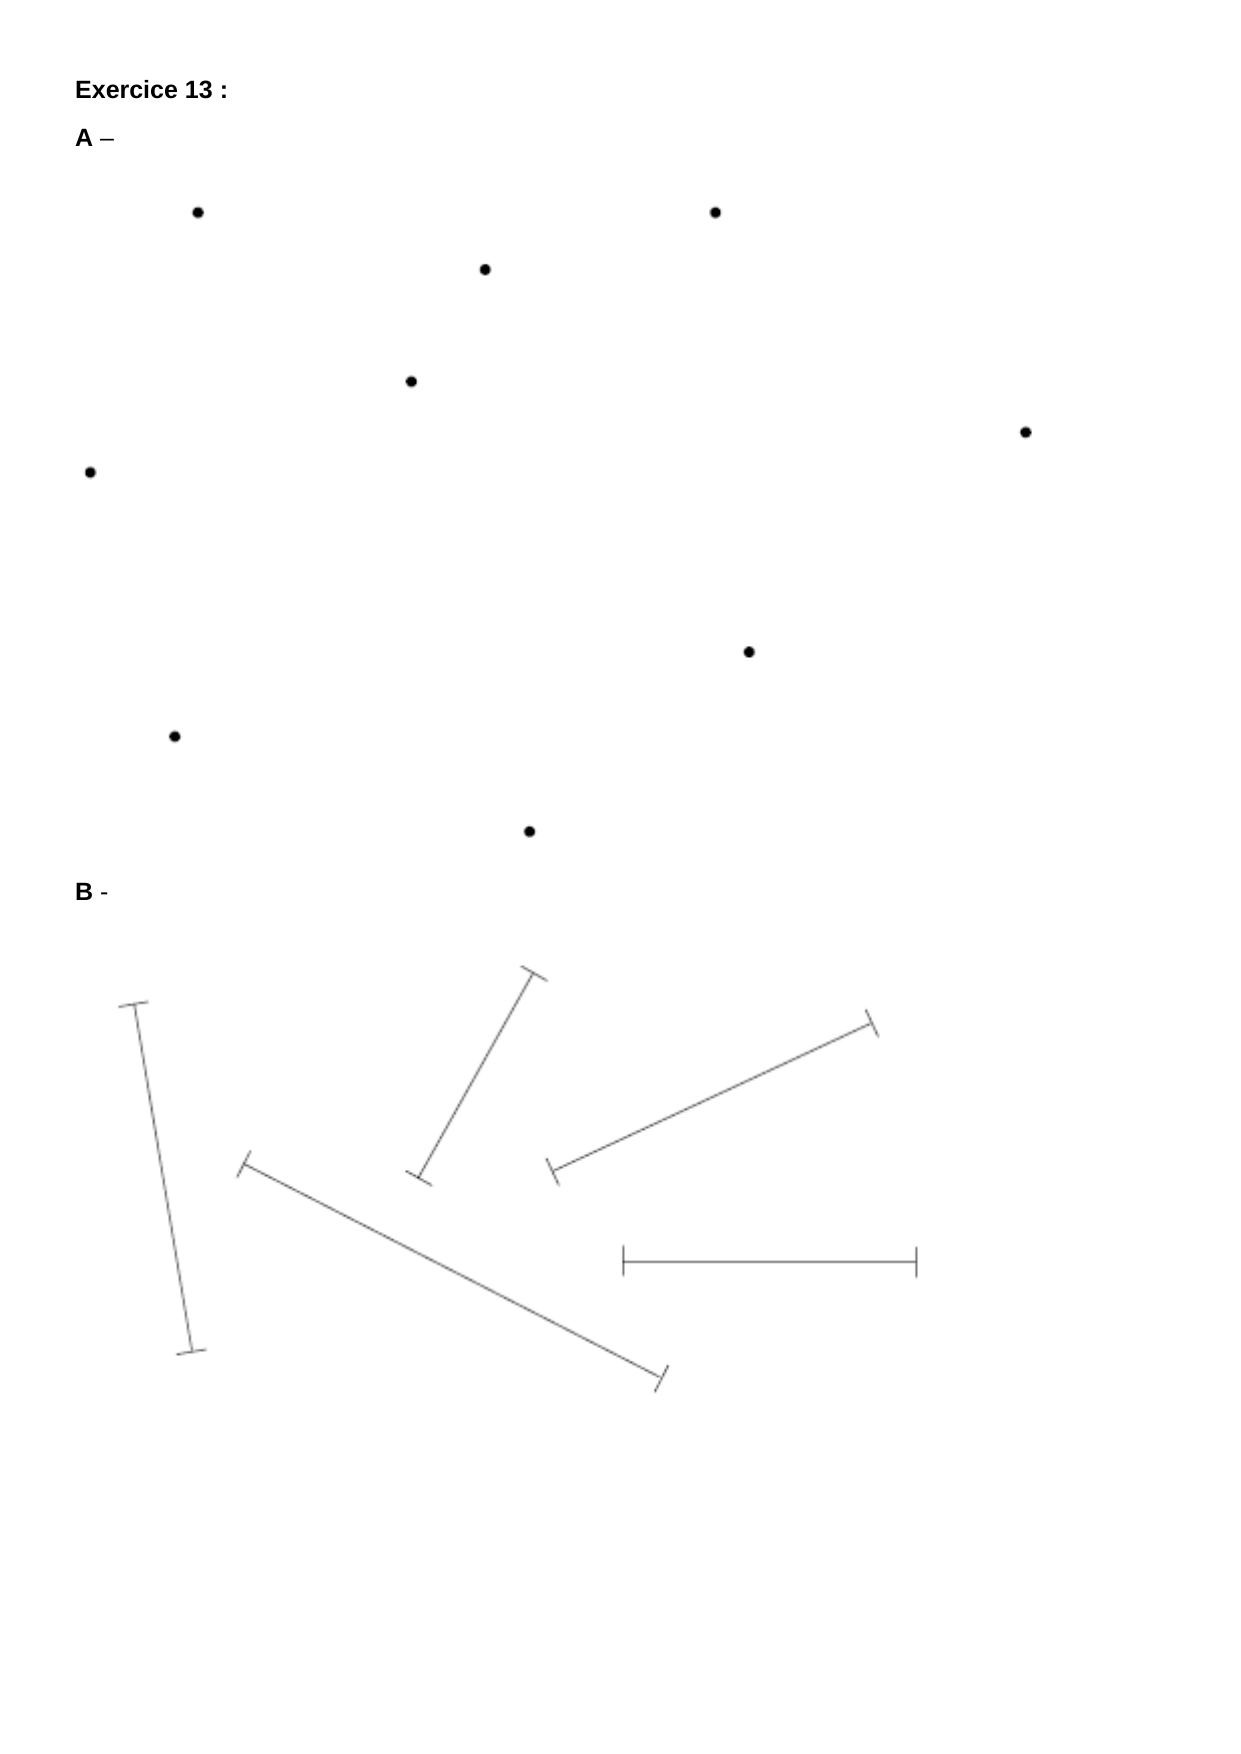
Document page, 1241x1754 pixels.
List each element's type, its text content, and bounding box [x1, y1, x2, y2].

text Exercice 13 : [75, 75, 1165, 104]
picture [75, 170, 1061, 858]
picture [75, 924, 939, 1408]
text B - [75, 877, 1165, 906]
text A – [75, 123, 1165, 151]
